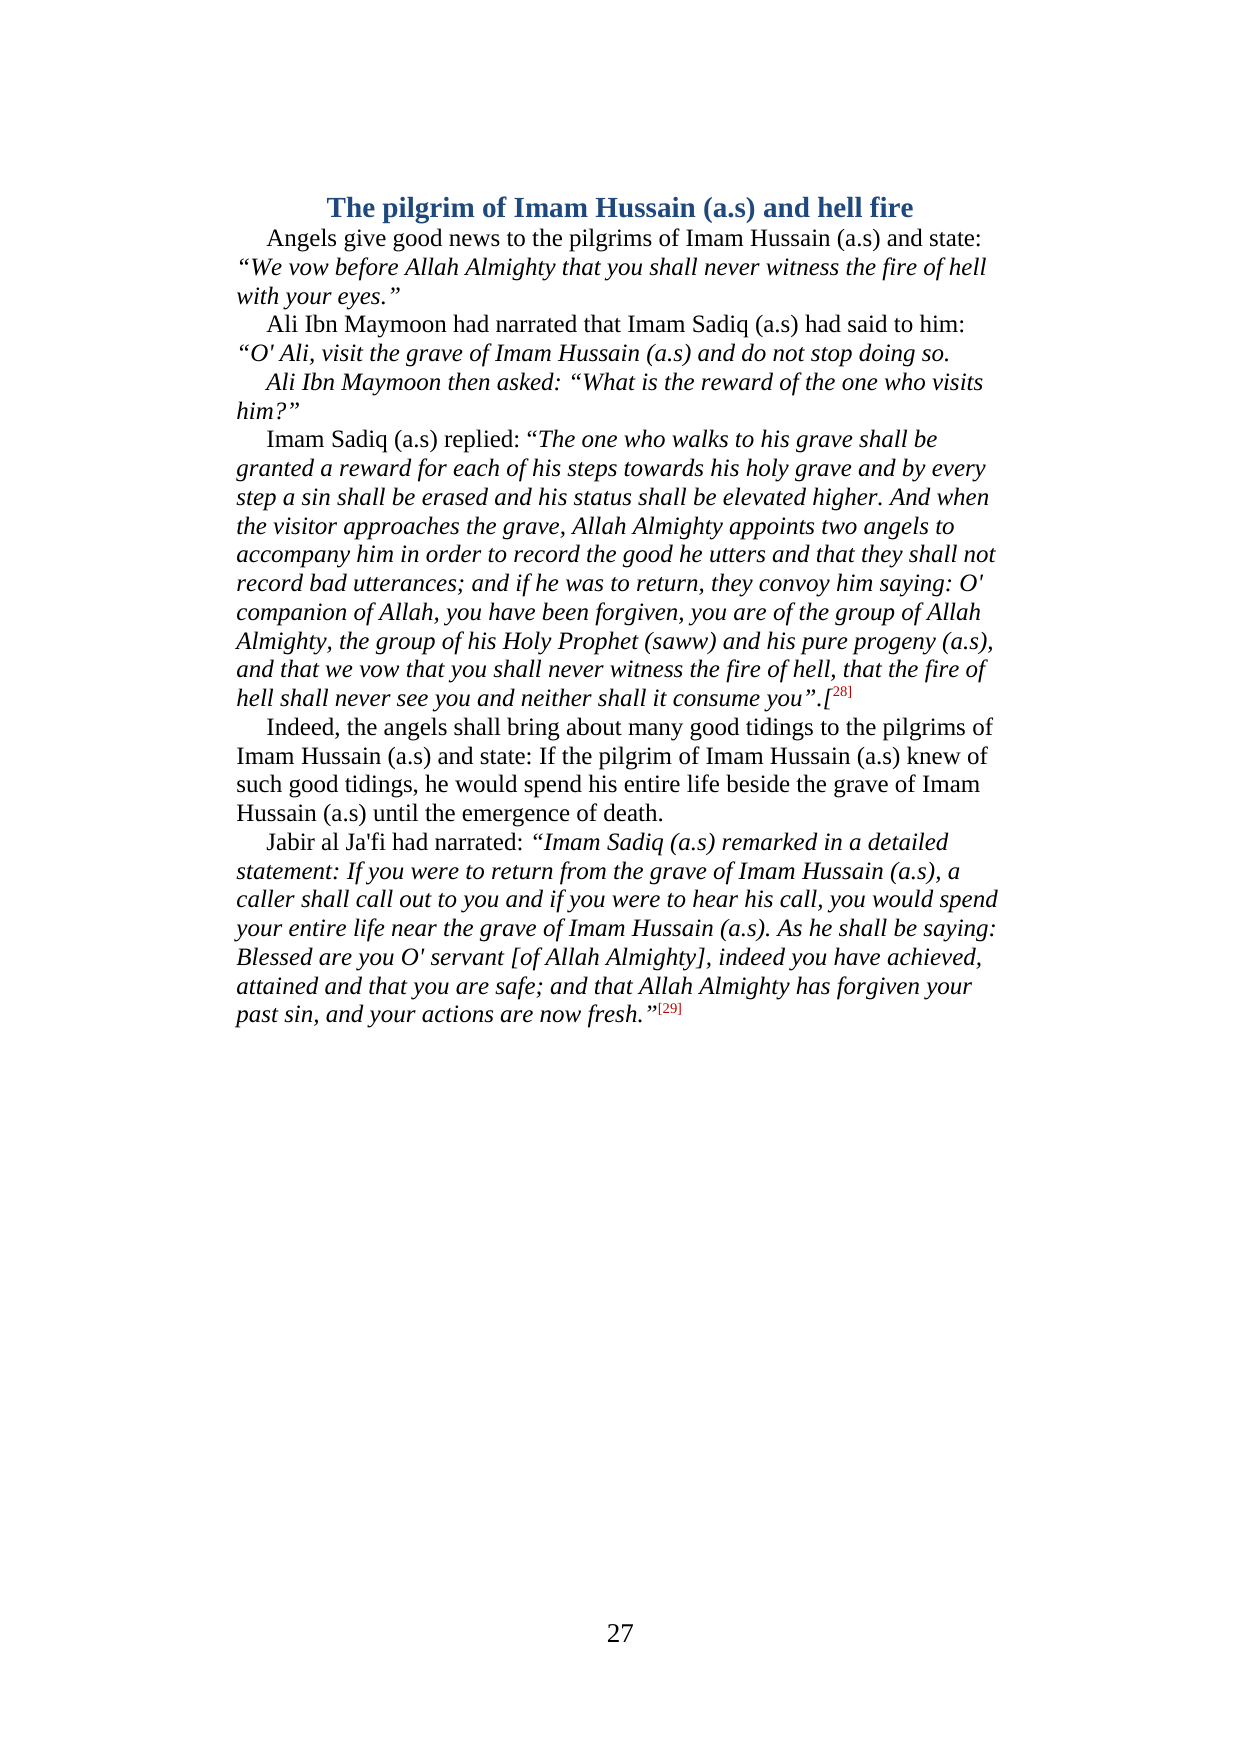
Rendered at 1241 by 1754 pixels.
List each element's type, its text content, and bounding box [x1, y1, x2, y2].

text Indeed, the angels shall bring about many good tidings to the pilgrims of Imam Hussain (a.s) and state: If the pilgrim of Imam Hussain (a.s) knew of such good tidings, he would spend his entire life beside the grave of Imam Hussain (a.s) until the emergence of death. [236, 712, 1004, 827]
text Angels give good news to the pilgrims of Imam Hussain (a.s) and state: “We vow before Allah Almighty that you shall never witness the fire of hell with your eyes.” [236, 223, 1004, 309]
text Ali Ibn Maymoon then asked: “What is the reward of the one who visits him?” [236, 367, 1004, 424]
text Ali Ibn Maymoon had narrated that Imam Sadiq (a.s) had said to him: “O' Ali, visit the grave of Imam Hussain (a.s) and do not stop doing so. [236, 309, 1004, 367]
text Jabir al Ja'fi had narrated: “Imam Sadiq (a.s) remarked in a detailed statement: If you were to return from the grave of Imam Hussain (a.s), a caller shall call out to you and if you were to hear his call, you would spend your entire life near the grave of Imam Hussain (a.s). As he shall be saying: Blessed are you O' servant [of Allah Almighty], indeed you have achieved, attained and that you are safe; and that Allah Almighty has forgiven your past sin, and your actions are now fresh.”[29] [236, 827, 1004, 1028]
subtitle The pilgrim of Imam Hussain (a.s) and hell fire [236, 190, 1004, 223]
text Imam Sadiq (a.s) replied: “The one who walks to his grave shall be granted a reward for each of his steps towards his holy grave and by every step a sin shall be erased and his status shall be elevated higher. And when the visitor approaches the grave, Allah Almighty appoints two angels to accompany him in order to record the good he utters and that they shall not record bad utterances; and if he was to return, they convoy him saying: O' companion of Allah, you have been forgiven, you are of the group of Allah Almighty, the group of his Holy Prophet (saww) and his pure progeny (a.s), and that we vow that you shall never witness the fire of hell, that the fire of hell shall never see you and neither shall it consume you”.[28] [236, 424, 1004, 712]
